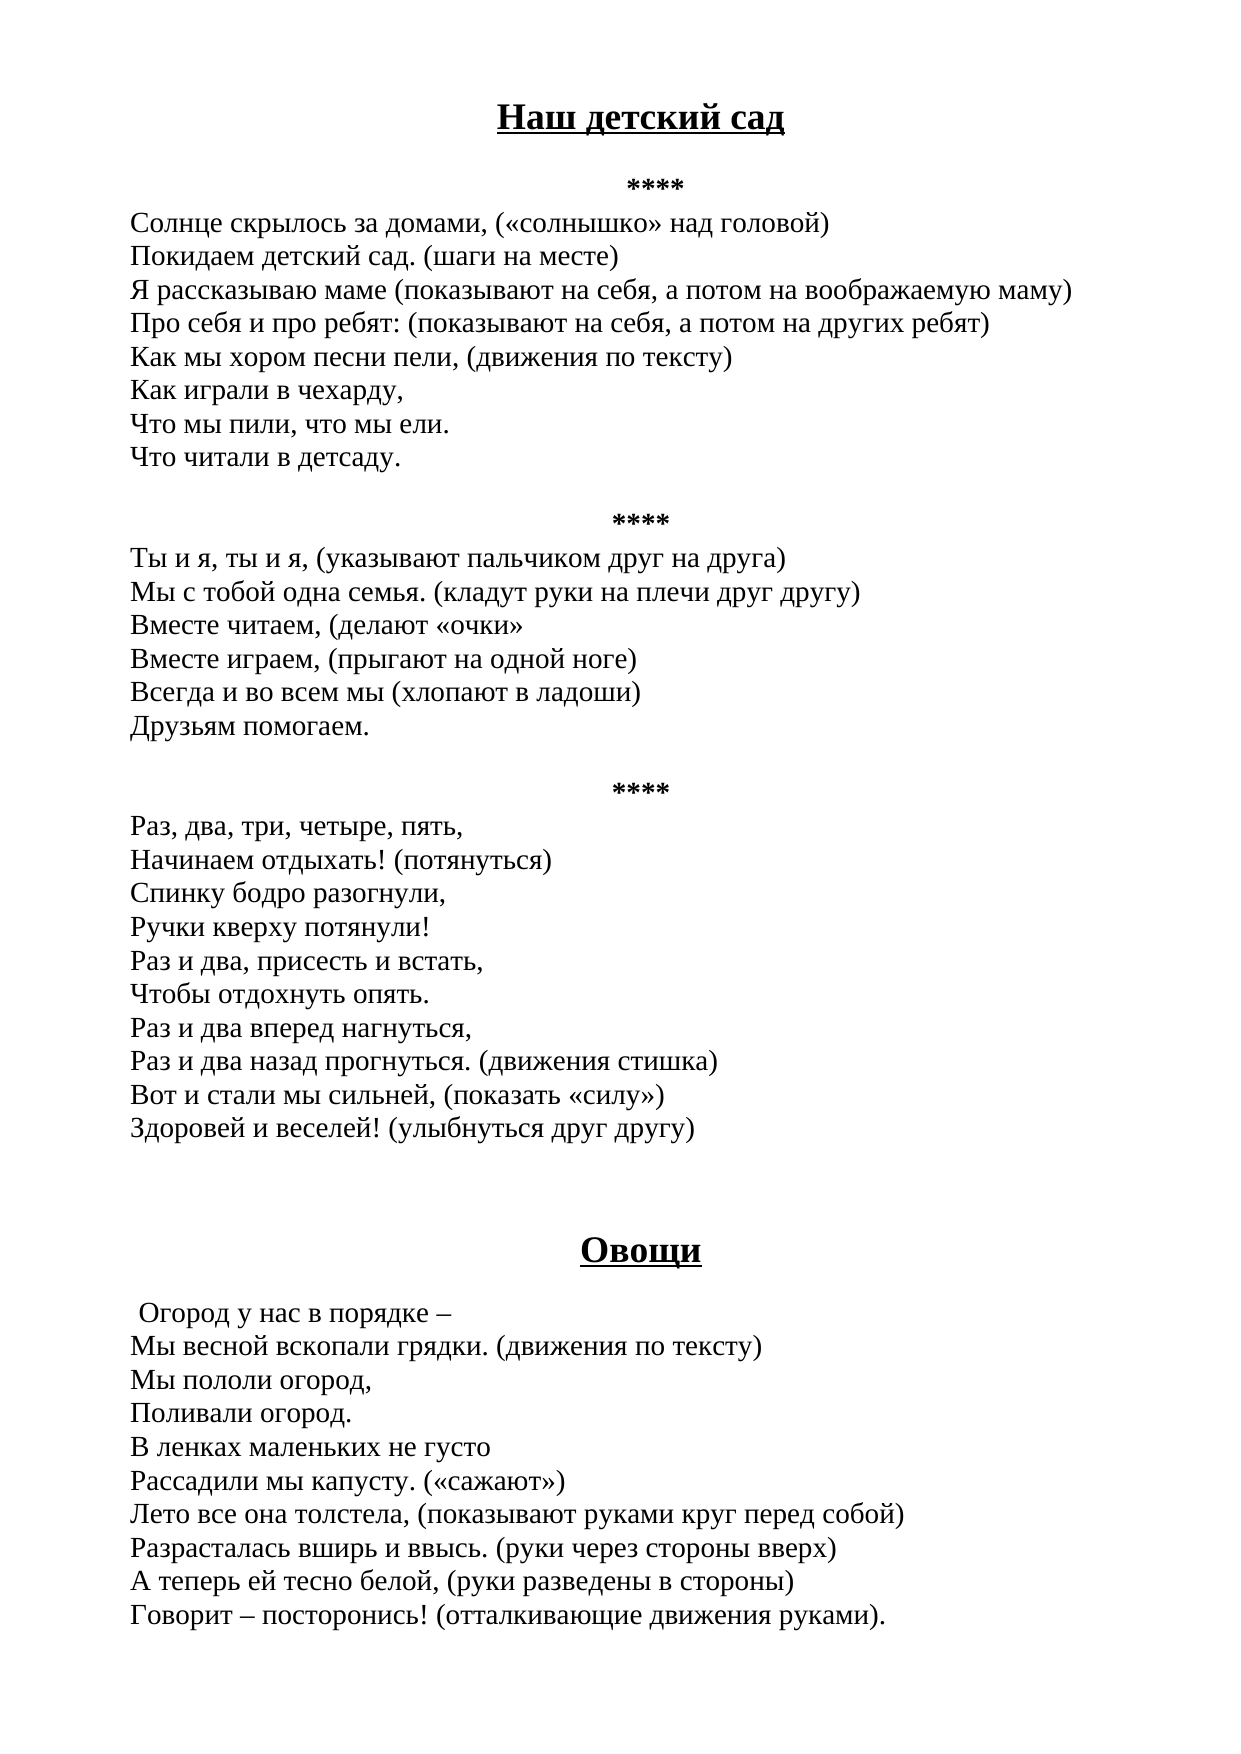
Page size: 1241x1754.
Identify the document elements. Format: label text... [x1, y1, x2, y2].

text Огород у нас в порядке – [130, 1295, 1152, 1328]
text Разрасталась вширь и ввысь. (руки через стороны вверх) [130, 1530, 1152, 1563]
text Раз, два, три, четыре, пять, [130, 808, 1152, 842]
text Здоровей и веселей! (улыбнуться друг другу) [130, 1110, 1152, 1144]
text Чтобы отдохнуть опять. [130, 976, 1152, 1010]
text Раз и два, присесть и встать, [130, 943, 1152, 976]
text Вот и стали мы сильней, (показать «силу») [130, 1077, 1152, 1110]
text **** [130, 507, 1152, 540]
text Раз и два назад прогнуться. (движения стишка) [130, 1043, 1152, 1077]
text Рассадили мы капусту. («сажают») [130, 1463, 1152, 1496]
text Лето все она толстела, (показывают руками круг перед собой) [130, 1496, 1152, 1530]
text В ленках маленьких не густо [130, 1429, 1152, 1463]
text Мы пололи огород, [130, 1362, 1152, 1396]
text Спинку бодро разогнули, [130, 876, 1152, 909]
text Ты и я, ты и я, (указывают пальчиком друг на друга) [130, 540, 1152, 574]
text Друзьям помогаем. [130, 708, 1152, 741]
text Поливали огород. [130, 1396, 1152, 1429]
text Про себя и про ребят: (показывают на себя, а потом на других ребят) [130, 305, 1152, 339]
text Покидаем детский сад. (шаги на месте) [130, 238, 1152, 272]
text Всегда и во всем мы (хлопают в ладоши) [130, 674, 1152, 708]
text **** [130, 775, 1152, 808]
text Мы весной вскопали грядки. (движения по тексту) [130, 1328, 1152, 1362]
text Овощи [130, 1228, 1152, 1271]
text Что читали в детсаду. [130, 439, 1152, 473]
text Вместе играем, (прыгают на одной ноге) [130, 641, 1152, 674]
text Говорит – посторонись! (отталкивающие движения руками). [130, 1597, 1152, 1630]
text Солнце скрылось за домами, («солнышко» над головой) [130, 205, 1152, 238]
text Вместе читаем, (делают «очки» [130, 607, 1152, 641]
text Наш детский сад [130, 94, 1152, 138]
text Раз и два вперед нагнуться, [130, 1010, 1152, 1043]
text Как мы хором песни пели, (движения по тексту) [130, 339, 1152, 372]
text Я рассказываю маме (показывают на себя, а потом на воображаемую маму) [130, 272, 1152, 305]
text Как играли в чехарду, [130, 372, 1152, 406]
text **** [130, 171, 1152, 205]
text А теперь ей тесно белой, (руки разведены в стороны) [130, 1563, 1152, 1597]
text Мы с тобой одна семья. (кладут руки на плечи друг другу) [130, 574, 1152, 607]
text Что мы пили, что мы ели. [130, 406, 1152, 439]
text Ручки кверху потянули! [130, 909, 1152, 943]
text Начинаем отдыхать! (потянуться) [130, 842, 1152, 876]
